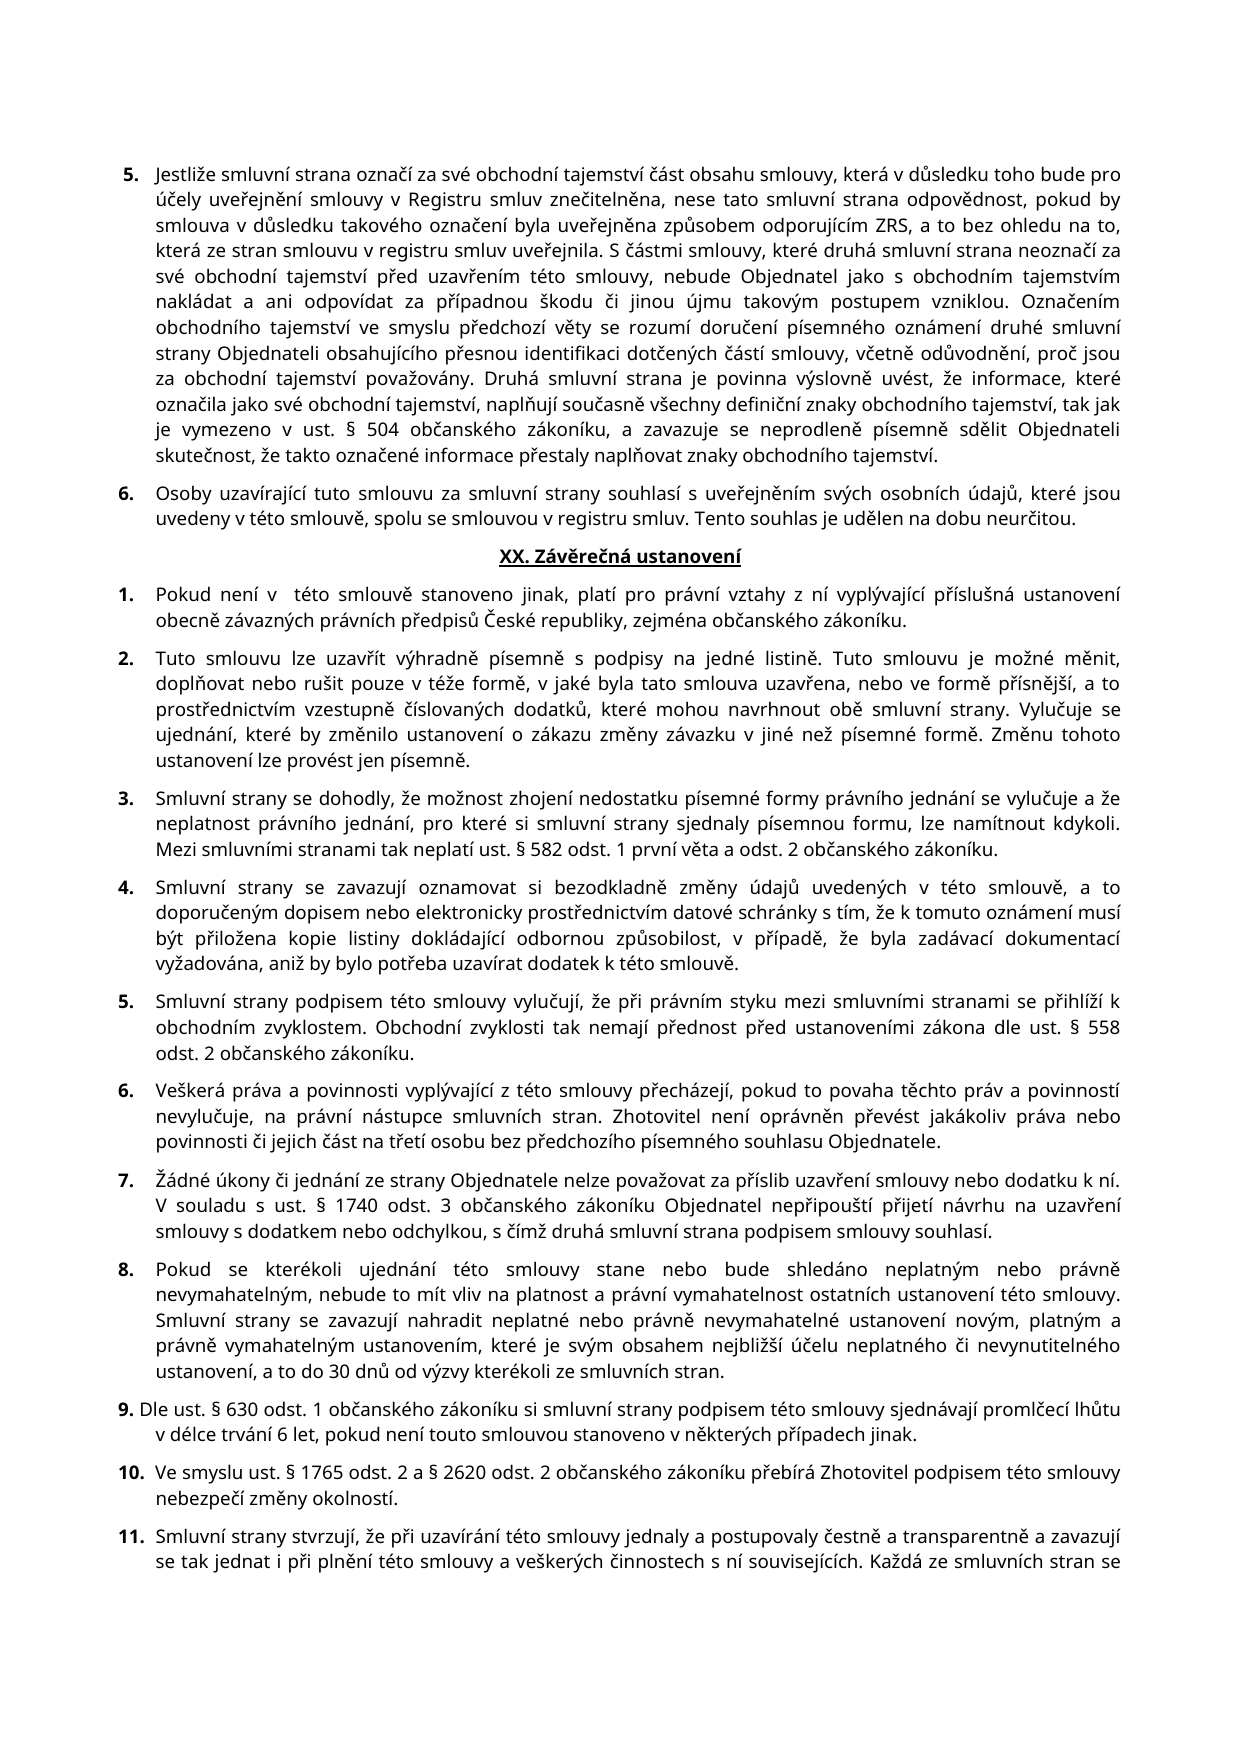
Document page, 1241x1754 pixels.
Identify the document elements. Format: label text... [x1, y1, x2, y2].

text 4. Smluvní strany se zavazují oznamovat si bezodkladně změny údajů uvedených v této smlouvě, a to doporučeným dopisem nebo elektronicky prostřednictvím datové schránky s tím, že k tomuto oznámení musí být přiložena kopie listiny dokládající odbornou způsobilost, v případě, že byla zadávací dokumentací vyžadována, aniž by bylo potřeba uzavírat dodatek k této smlouvě. [118, 874, 1122, 976]
text 9. Dle ust. § 630 odst. 1 občanského zákoníku si smluvní strany podpisem této smlouvy sjednávají promlčecí lhůtu v délce trvání 6 let, pokud není touto smlouvou stanoveno v některých případech jinak. [118, 1396, 1122, 1447]
text 6. Veškerá práva a povinnosti vyplývající z této smlouvy přecházejí, pokud to povaha těchto práv a povinností nevylučuje, na právní nástupce smluvních stran. Zhotovitel není oprávněn převést jakákoliv práva nebo povinnosti či jejich část na třetí osobu bez předchozího písemného souhlasu Objednatele. [118, 1078, 1122, 1154]
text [118, 1523, 1122, 1574]
text 6. Osoby uzavírající tuto smlouvu za smluvní strany souhlasí s uveřejněním svých osobních údajů, které jsou uvedeny v této smlouvě, spolu se smlouvou v registru smluv. Tento souhlas je udělen na dobu neurčitou. [118, 480, 1122, 531]
text 3. Smluvní strany se dohodly, že možnost zhojení nedostatku písemné formy právního jednání se vylučuje a že neplatnost právního jednání, pro které si smluvní strany sjednaly písemnou formu, lze namítnout kdykoli. Mezi smluvními stranami tak neplatí ust. § 582 odst. 1 první věta a odst. 2 občanského zákoníku. [118, 785, 1122, 862]
text 10. Ve smyslu ust. § 1765 odst. 2 a § 2620 odst. 2 občanského zákoníku přebírá Zhotovitel podpisem této smlouvy nebezpečí změny okolností. [118, 1459, 1122, 1511]
text 1. Pokud není v této smlouvě stanoveno jinak, platí pro právní vztahy z ní vyplývající příslušná ustanovení obecně závazných právních předpisů České republiky, zejména občanského zákoníku. [118, 581, 1122, 632]
text Závěrečná ustanovení [118, 543, 1122, 569]
text 5. Smluvní strany podpisem této smlouvy vylučují, že při právním styku mezi smluvními stranami se přihlíží k obchodním zvyklostem. Obchodní zvyklosti tak nemají přednost před ustanoveními zákona dle ust. § 558 odst. 2 občanského zákoníku. [118, 989, 1122, 1065]
text 2. Tuto smlouvu lze uzavřít výhradně písemně s podpisy na jedné listině. Tuto smlouvu je možné měnit, doplňovat nebo rušit pouze v téže formě, v jaké byla tato smlouva uzavřena, nebo ve formě přísnější, a to prostřednictvím vzestupně číslovaných dodatků, které mohou navrhnout obě smluvní strany. Vylučuje se ujednání, které by změnilo ustanovení o zákazu změny závazku v jiné než písemné formě. Změnu tohoto ustanovení lze provést jen písemně. [118, 645, 1122, 773]
text 7. Žádné úkony či jednání ze strany Objednatele nelze považovat za příslib uzavření smlouvy nebo dodatku k ní. V souladu s ust. § 1740 odst. 3 občanského zákoníku Objednatel nepřipouští přijetí návrhu na uzavření smlouvy s dodatkem nebo odchylkou, s čímž druhá smluvní strana podpisem smlouvy souhlasí. [118, 1167, 1122, 1243]
text 8. Pokud se kterékoli ujednání této smlouvy stane nebo bude shledáno neplatným nebo právně nevymahatelným, nebude to mít vliv na platnost a právní vymahatelnost ostatních ustanovení této smlouvy. Smluvní strany se zavazují nahradit neplatné nebo právně nevymahatelné ustanovení novým, platným a právně vymahatelným ustanovením, které je svým obsahem nejbližší účelu neplatného či nevynutitelného ustanovení, a to do 30 dnů od výzvy kterékoli ze smluvních stran. [118, 1256, 1122, 1383]
text 5. Jestliže smluvní strana označí za své obchodní tajemství část obsahu smlouvy, která v důsledku toho bude pro účely uveřejnění smlouvy v Registru smluv znečitelněna, nese tato smluvní strana odpovědnost, pokud by smlouva v důsledku takového označení byla uveřejněna způsobem odporujícím ZRS, a to bez ohledu na to, která ze stran smlouvu v registru smluv uveřejnila. S částmi smlouvy, které druhá smluvní strana neoznačí za své obchodní tajemství před uzavřením této smlouvy, nebude Objednatel jako s obchodním tajemstvím nakládat a ani odpovídat za případnou škodu či jinou újmu takovým postupem vzniklou. Označením obchodního tajemství ve smyslu předchozí věty se rozumí doručení písemného oznámení druhé smluvní strany Objednateli obsahujícího přesnou identifikaci dotčených částí smlouvy, včetně odůvodnění, proč jsou za obchodní tajemství považovány. Druhá smluvní strana je povinna výslovně uvést, že informace, které označila jako své obchodní tajemství, naplňují současně všechny definiční znaky obchodního tajemství, tak jak je vymezeno v ust. § 504 občanského zákoníku, a zavazuje se neprodleně písemně sdělit Objednateli skutečnost, že takto označené informace přestaly naplňovat znaky obchodního tajemství. [118, 161, 1122, 467]
